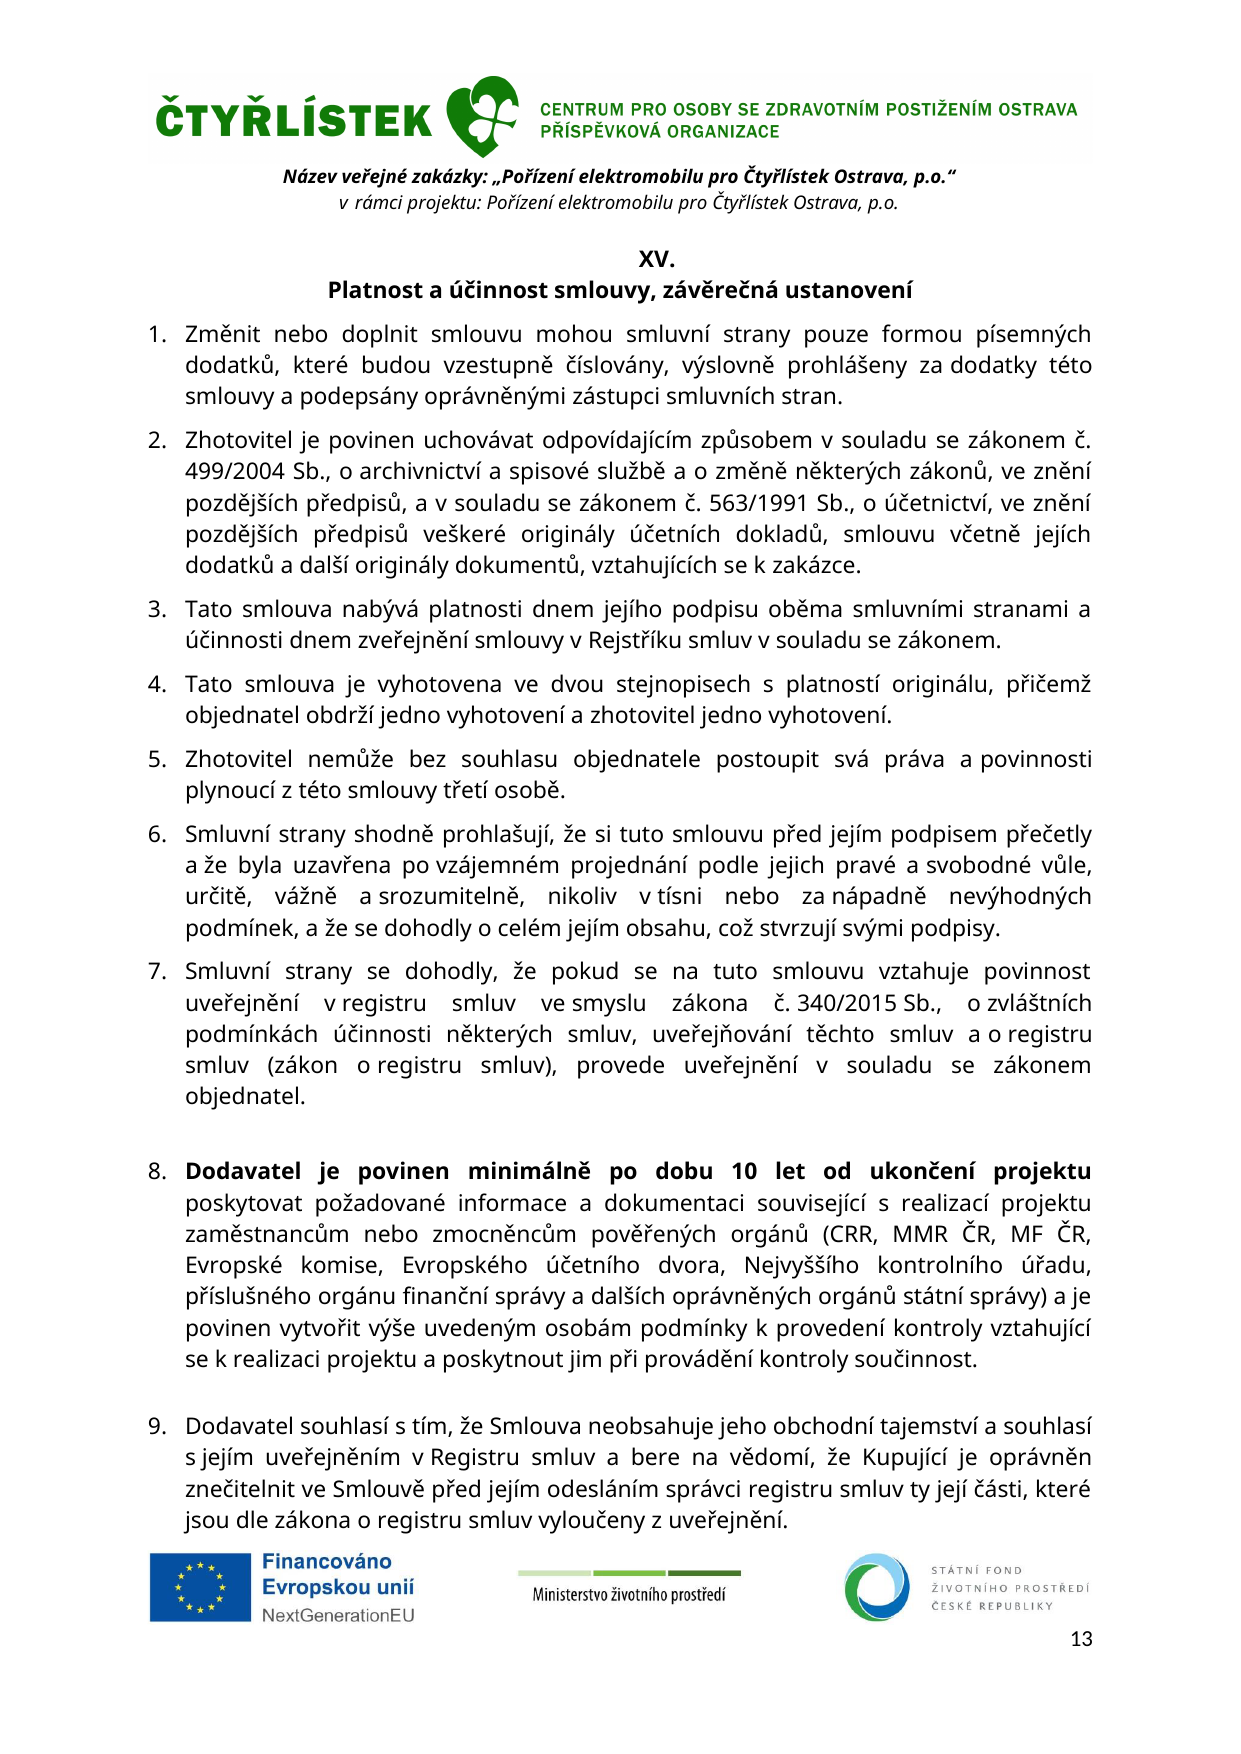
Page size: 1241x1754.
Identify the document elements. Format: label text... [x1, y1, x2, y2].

list Dodavatel souhlasí s tím, že Smlouva neobsahuje jeho obchodní tajemství a souhlasí s jejím uveřejněním v Registru smluv a bere na vědomí, že Kupující je oprávněn znečitelnit ve Smlouvě před jejím odesláním správci registru smluv ty její části, které jsou dle zákona o registru smluv vyloučeny z uveřejnění. [148, 1410, 1093, 1535]
list Zhotovitel je povinen uchovávat odpovídajícím způsobem v souladu se zákonem č. 499/2004 Sb., o archivnictví a spisové službě a o změně některých zákonů, ve znění pozdějších předpisů, a v souladu se zákonem č. 563/1991 Sb., o účetnictví, ve znění pozdějších předpisů veškeré originály účetních dokladů, smlouvu včetně jejích dodatků a další originály dokumentů, vztahujících se k zakázce. [148, 424, 1093, 580]
text XV. [221, 243, 1093, 274]
list Dodavatel je povinen minimálně po dobu 10 let od ukončení projektu poskytovat požadované informace a dokumentaci související s realizací projektu zaměstnancům nebo zmocněncům pověřených orgánů (CRR, MMR ČR, MF ČR, Evropské komise, Evropského účetního dvora, Nejvyššího kontrolního úřadu, příslušného orgánu finanční správy a dalších oprávněných orgánů státní správy) a je povinen vytvořit výše uvedeným osobám podmínky k provedení kontroly vztahující se k realizaci projektu a poskytnout jim při provádění kontroly součinnost. [148, 1155, 1093, 1374]
list Smluvní strany shodně prohlašují, že si tuto smlouvu před jejím podpisem přečetly a že byla uzavřena po vzájemném projednání podle jejich pravé a svobodné vůle, určitě, vážně a srozumitelně, nikoliv v tísni nebo za nápadně nevýhodných podmínek, a že se dohodly o celém jejím obsahu, což stvrzují svými podpisy. [148, 818, 1093, 943]
list Zhotovitel nemůže bez souhlasu objednatele postoupit svá práva a povinnosti plynoucí z této smlouvy třetí osobě. [148, 743, 1093, 805]
list Smluvní strany se dohodly, že pokud se na tuto smlouvu vztahuje povinnost uveřejnění v registru smluv ve smyslu zákona č. 340/2015 Sb., o zvláštních podmínkách účinnosti některých smluv, uveřejňování těchto smluv a o registru smluv (zákon o registru smluv), provede uveřejnění v souladu se zákonem objednatel. [148, 955, 1093, 1112]
list Tato smlouva je vyhotovena ve dvou stejnopisech s platností originálu, přičemž objednatel obdrží jedno vyhotovení a zhotovitel jedno vyhotovení. [148, 668, 1093, 730]
text Platnost a účinnost smlouvy, závěrečná ustanovení [148, 274, 1093, 305]
picture [147, 73, 1093, 164]
list Změnit nebo doplnit smlouvu mohou smluvní strany pouze formou písemných dodatků, které budou vzestupně číslovány, výslovně prohlášeny za dodatky této smlouvy a podepsány oprávněnými zástupci smluvních stran. [148, 318, 1093, 412]
list Tato smlouva nabývá platnosti dnem jejího podpisu oběma smluvními stranami a účinnosti dnem zveřejnění smlouvy v Rejstříku smluv v souladu se zákonem. [148, 593, 1093, 655]
